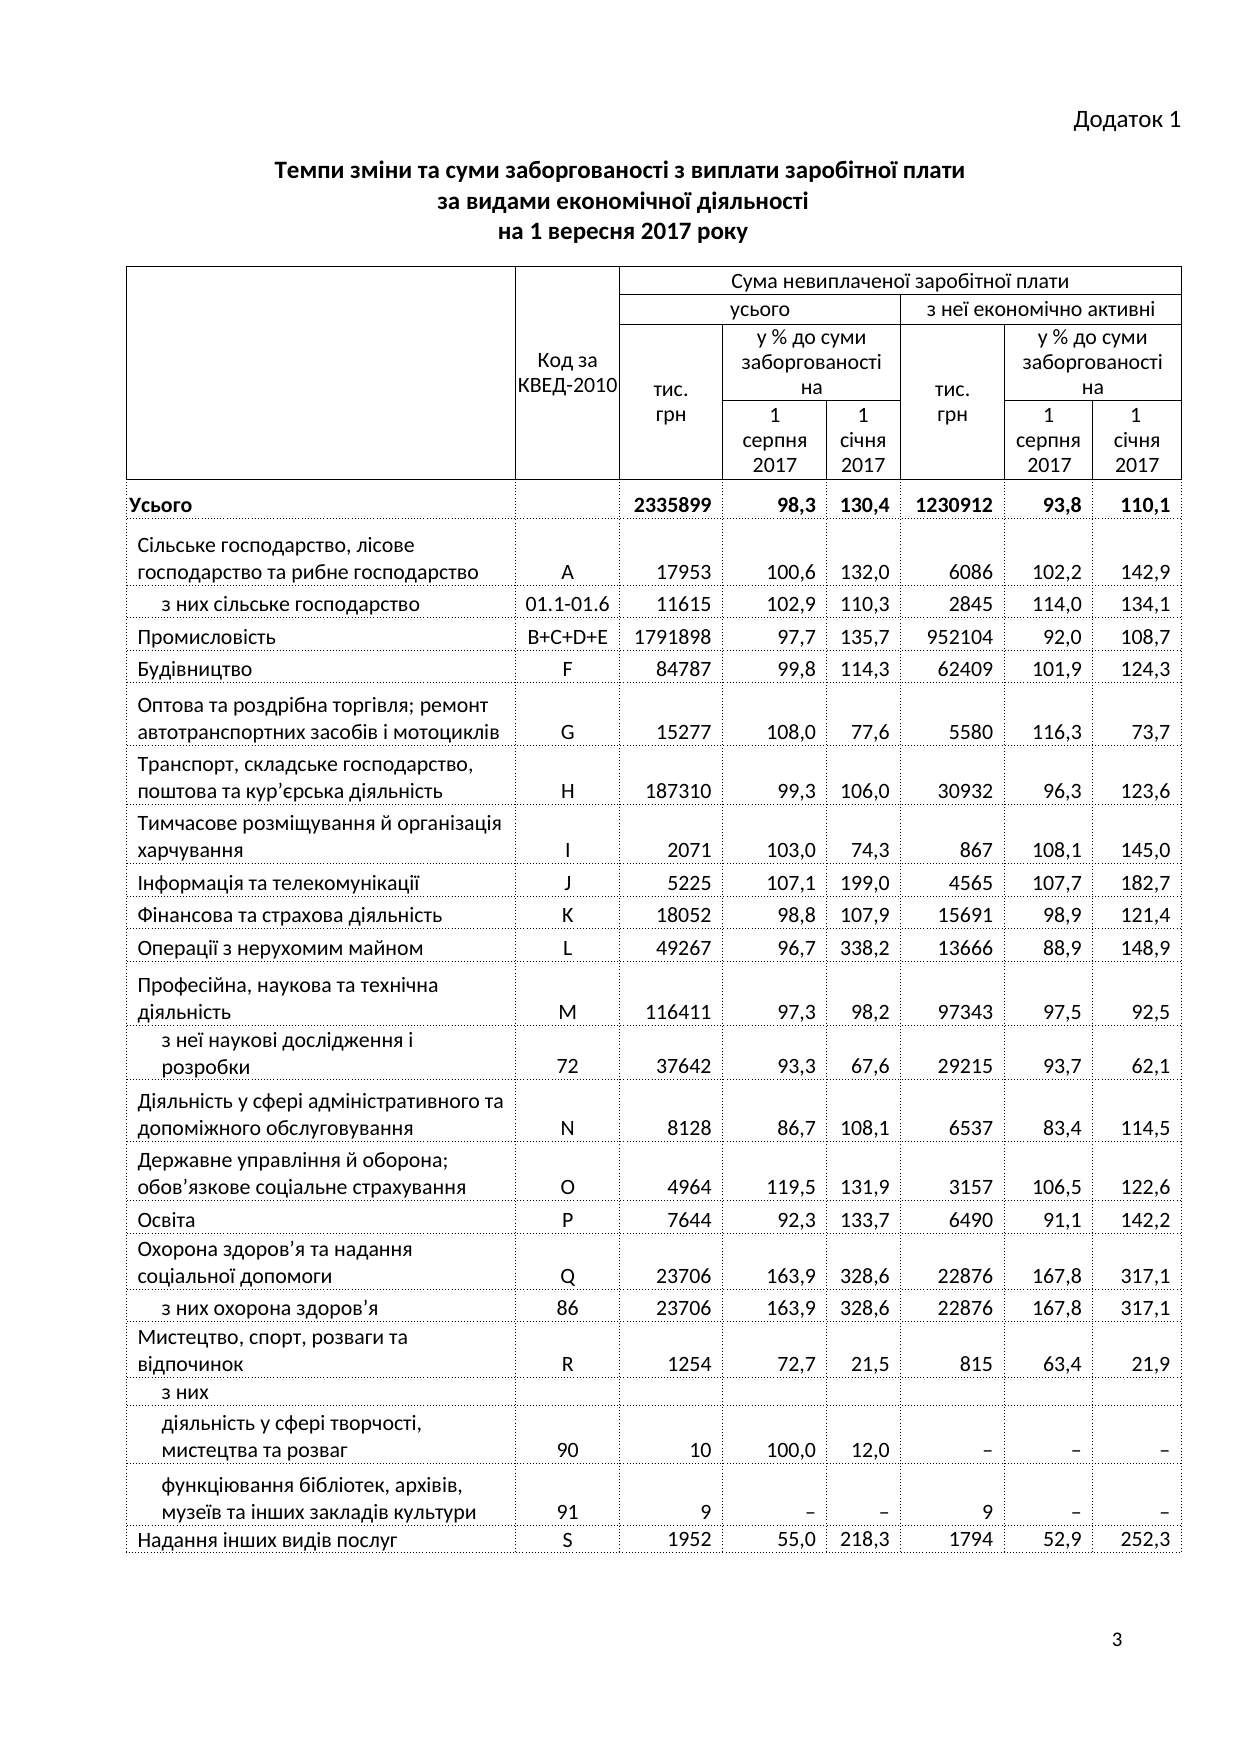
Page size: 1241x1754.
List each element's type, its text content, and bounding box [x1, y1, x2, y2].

table_cell 815 [901, 1321, 1004, 1377]
table_cell 17953 [619, 518, 722, 584]
table_cell K [516, 896, 619, 928]
table_cell 107,7 [1004, 863, 1093, 896]
table_cell 29215 [901, 1025, 1004, 1078]
table_cell 107,1 [723, 863, 827, 896]
table_header Сума невиплаченої заробітної плати [620, 267, 1181, 294]
table_cell 328,6 [827, 1289, 901, 1321]
table_cell 114,0 [1004, 585, 1093, 617]
table_cell 187310 [619, 745, 722, 804]
table_cell тис. грн [901, 325, 1004, 479]
table_cell J [516, 863, 619, 896]
table_cell 133,7 [827, 1200, 901, 1233]
table_cell 102,2 [1004, 518, 1093, 584]
table_cell R [516, 1321, 619, 1377]
table_cell 122,6 [1093, 1141, 1181, 1200]
table_cell 13666 [901, 928, 1004, 961]
table_cell Інформація та телекомунікації [126, 863, 516, 896]
table_cell 1230912 [901, 480, 1004, 518]
table_cell Промисловість [126, 617, 516, 649]
table_cell 6537 [901, 1079, 1004, 1141]
table_cell Надання інших видів послуг [126, 1525, 516, 1552]
table_cell 100,0 [723, 1405, 827, 1463]
table_cell 114,5 [1093, 1079, 1181, 1141]
table_cell з них охорона здоров’я [126, 1289, 516, 1321]
table_cell 37642 [619, 1025, 722, 1078]
table_cell Будівництво [126, 650, 516, 682]
table_cell тис. грн [620, 325, 722, 479]
table_cell 114,3 [827, 650, 901, 682]
table_cell 4565 [901, 863, 1004, 896]
table_cell 101,9 [1004, 650, 1093, 682]
table_cell 1 серпня 2017 [1005, 401, 1092, 479]
table_cell 74,3 [827, 804, 901, 863]
table_cell 1794 [901, 1525, 1004, 1552]
table_cell [827, 1377, 901, 1405]
table_cell 97,3 [723, 961, 827, 1025]
table_cell Тимчасове розміщування й організація харчування [126, 804, 516, 863]
table_cell 91,1 [1004, 1200, 1093, 1233]
table_cell 124,3 [1093, 650, 1181, 682]
table_cell 338,2 [827, 928, 901, 961]
table_cell функціювання бібліотек, архівів, музеїв та інших закладів культури [126, 1463, 516, 1524]
table_cell 2845 [901, 585, 1004, 617]
table_cell P [516, 1200, 619, 1233]
table_cell 1 січня 2017 [1093, 401, 1181, 479]
table_cell 317,1 [1093, 1233, 1181, 1288]
table_cell 72 [516, 1025, 619, 1078]
table_cell 119,5 [723, 1141, 827, 1200]
table_cell F [516, 650, 619, 682]
table_cell 108,1 [1004, 804, 1093, 863]
table_cell – [1004, 1463, 1093, 1524]
table_cell H [516, 745, 619, 804]
table_cell 99,3 [723, 745, 827, 804]
table_cell 148,9 [1093, 928, 1181, 961]
table_cell 867 [901, 804, 1004, 863]
table_cell 110,3 [827, 585, 901, 617]
table_cell 10 [619, 1405, 722, 1463]
table_cell – [1093, 1405, 1181, 1463]
table_cell [516, 1377, 619, 1405]
table_cell 106,5 [1004, 1141, 1093, 1200]
table_cell 6490 [901, 1200, 1004, 1233]
table_cell 98,2 [827, 961, 901, 1025]
table_header Код за КВЕД-2010 [516, 267, 619, 479]
table_cell у % до суми заборгованості на [723, 325, 900, 400]
table_cell 328,6 [827, 1233, 901, 1288]
table_cell 67,6 [827, 1025, 901, 1078]
table_cell Фінансова та страхова діяльність [126, 896, 516, 928]
table_cell Сільське господарство, лісове господарство та рибне господарство [126, 518, 516, 584]
table_cell 121,4 [1093, 896, 1181, 928]
table_cell – [901, 1405, 1004, 1463]
table_cell 218,3 [827, 1525, 901, 1552]
table_cell 1952 [619, 1525, 722, 1552]
table_cell 01.1-01.6 [516, 585, 619, 617]
table_cell 1 серпня 2017 [723, 401, 826, 479]
table_cell 92,0 [1004, 617, 1093, 649]
table_cell 3157 [901, 1141, 1004, 1200]
table_cell – [723, 1463, 827, 1524]
table_cell Q [516, 1233, 619, 1288]
table_cell 97343 [901, 961, 1004, 1025]
table_cell Освіта [126, 1200, 516, 1233]
table_cell Оптова та роздрібна торгівля; ремонт автотранспортних засобів і мотоциклів [126, 682, 516, 745]
table_cell 98,3 [723, 480, 827, 518]
table_cell 96,7 [723, 928, 827, 961]
table_cell [901, 1377, 1004, 1405]
table_cell 23706 [619, 1233, 722, 1288]
table_cell 83,4 [1004, 1079, 1093, 1141]
table_cell 132,0 [827, 518, 901, 584]
table_cell 167,8 [1004, 1233, 1093, 1288]
table_cell 22876 [901, 1233, 1004, 1288]
table_cell з них сільське господарство [126, 585, 516, 617]
table_cell 252,3 [1093, 1525, 1181, 1552]
table_cell 8128 [619, 1079, 722, 1141]
table_cell 15691 [901, 896, 1004, 928]
table_cell 9 [901, 1463, 1004, 1524]
table_cell у % до суми заборгованості на [1005, 325, 1181, 400]
table_cell 6086 [901, 518, 1004, 584]
table_header [127, 267, 515, 479]
text на 1 вересня 2017 року [118, 215, 1122, 246]
table_cell 107,9 [827, 896, 901, 928]
table_cell 11615 [619, 585, 722, 617]
table_cell 86,7 [723, 1079, 827, 1141]
table_cell 1254 [619, 1321, 722, 1377]
table_cell 62,1 [1093, 1025, 1181, 1078]
table_cell S [516, 1525, 619, 1552]
table_cell 90 [516, 1405, 619, 1463]
table_cell 97,7 [723, 617, 827, 649]
table_cell 21,5 [827, 1321, 901, 1377]
table_cell 12,0 [827, 1405, 901, 1463]
table_cell 5580 [901, 682, 1004, 745]
table_cell 2071 [619, 804, 722, 863]
table_cell 96,3 [1004, 745, 1093, 804]
table_cell 130,4 [827, 480, 901, 518]
table_cell 93,7 [1004, 1025, 1093, 1078]
table_cell 142,9 [1093, 518, 1181, 584]
table_cell діяльність у сфері творчості, мистецтва та розваг [126, 1405, 516, 1463]
table_cell 163,9 [723, 1289, 827, 1321]
table_cell 110,1 [1093, 480, 1181, 518]
table_cell 2335899 [619, 480, 722, 518]
table_cell 100,6 [723, 518, 827, 584]
table_cell 86 [516, 1289, 619, 1321]
table_cell 49267 [619, 928, 722, 961]
table_cell 84787 [619, 650, 722, 682]
table_cell Мистецтво, спорт, розваги та відпочинок [126, 1321, 516, 1377]
table_cell 97,5 [1004, 961, 1093, 1025]
table_cell 123,6 [1093, 745, 1181, 804]
table_cell 92,3 [723, 1200, 827, 1233]
table_cell 99,8 [723, 650, 827, 682]
table_cell 52,9 [1004, 1525, 1093, 1552]
table_cell O [516, 1141, 619, 1200]
table_cell 98,8 [723, 896, 827, 928]
table_cell 9 [619, 1463, 722, 1524]
table_cell з неї економічно активні [901, 295, 1181, 324]
table_cell 55,0 [723, 1525, 827, 1552]
table_cell [1093, 1377, 1181, 1405]
table_cell M [516, 961, 619, 1025]
table_cell – [1093, 1463, 1181, 1524]
table_cell 163,9 [723, 1233, 827, 1288]
table_cell 93,3 [723, 1025, 827, 1078]
table_cell 103,0 [723, 804, 827, 863]
table_cell 317,1 [1093, 1289, 1181, 1321]
table_cell [619, 1377, 722, 1405]
table_cell Професійна, наукова та технічна діяльність [126, 961, 516, 1025]
table_cell B+C+D+E [516, 617, 619, 649]
table_cell 108,1 [827, 1079, 901, 1141]
table_cell 73,7 [1093, 682, 1181, 745]
table_cell 92,5 [1093, 961, 1181, 1025]
table_cell 63,4 [1004, 1321, 1093, 1377]
table_cell 108,0 [723, 682, 827, 745]
table_cell I [516, 804, 619, 863]
table_cell 952104 [901, 617, 1004, 649]
table_cell 167,8 [1004, 1289, 1093, 1321]
table_cell 134,1 [1093, 585, 1181, 617]
table_cell 18052 [619, 896, 722, 928]
table_cell Транспорт, складське господарство, поштова та кур’єрська діяльність [126, 745, 516, 804]
table_cell 135,7 [827, 617, 901, 649]
table_cell 106,0 [827, 745, 901, 804]
table_cell 182,7 [1093, 863, 1181, 896]
table_cell – [1004, 1405, 1093, 1463]
table_cell G [516, 682, 619, 745]
table_cell 7644 [619, 1200, 722, 1233]
table_cell Державне управління й оборона; обов’язкове соціальне страхування [126, 1141, 516, 1200]
table_cell 30932 [901, 745, 1004, 804]
table_cell з неї наукові дослідження і розробки [126, 1025, 516, 1078]
table_cell [516, 480, 619, 518]
table_cell 108,7 [1093, 617, 1181, 649]
table_cell А [516, 518, 619, 584]
table_cell 62409 [901, 650, 1004, 682]
text за видами економічної діяльності [118, 185, 1122, 215]
table_cell 93,8 [1004, 480, 1093, 518]
table_cell – [827, 1463, 901, 1524]
table_cell 88,9 [1004, 928, 1093, 961]
table_cell 102,9 [723, 585, 827, 617]
table_cell усього [620, 295, 900, 324]
table_cell 21,9 [1093, 1321, 1181, 1377]
text Темпи зміни та суми заборгованості з виплати заробітної плати [118, 154, 1122, 185]
table_cell 72,7 [723, 1321, 827, 1377]
table_cell 15277 [619, 682, 722, 745]
table_cell 199,0 [827, 863, 901, 896]
table_cell 77,6 [827, 682, 901, 745]
table_cell [1004, 1377, 1093, 1405]
table_cell Операції з нерухомим майном [126, 928, 516, 961]
table_cell [723, 1377, 827, 1405]
table_cell 145,0 [1093, 804, 1181, 863]
table_cell 5225 [619, 863, 722, 896]
table_cell 98,9 [1004, 896, 1093, 928]
table_cell Діяльність у сфері адміністративного та допоміжного обслуговування [126, 1079, 516, 1141]
table_cell 1 січня 2017 [827, 401, 900, 479]
table_cell 1791898 [619, 617, 722, 649]
table_cell 91 [516, 1463, 619, 1524]
table_cell 116,3 [1004, 682, 1093, 745]
table_cell N [516, 1079, 619, 1141]
table_cell 142,2 [1093, 1200, 1181, 1233]
table_cell L [516, 928, 619, 961]
table_cell 22876 [901, 1289, 1004, 1321]
table_cell з них [126, 1377, 516, 1405]
table_cell Усього [126, 480, 516, 518]
table_cell 131,9 [827, 1141, 901, 1200]
text Додаток 1 [118, 103, 1181, 134]
table_cell 116411 [619, 961, 722, 1025]
table_cell 4964 [619, 1141, 722, 1200]
table_cell 23706 [619, 1289, 722, 1321]
table_cell Охорона здоров’я та надання соціальної допомоги [126, 1233, 516, 1288]
